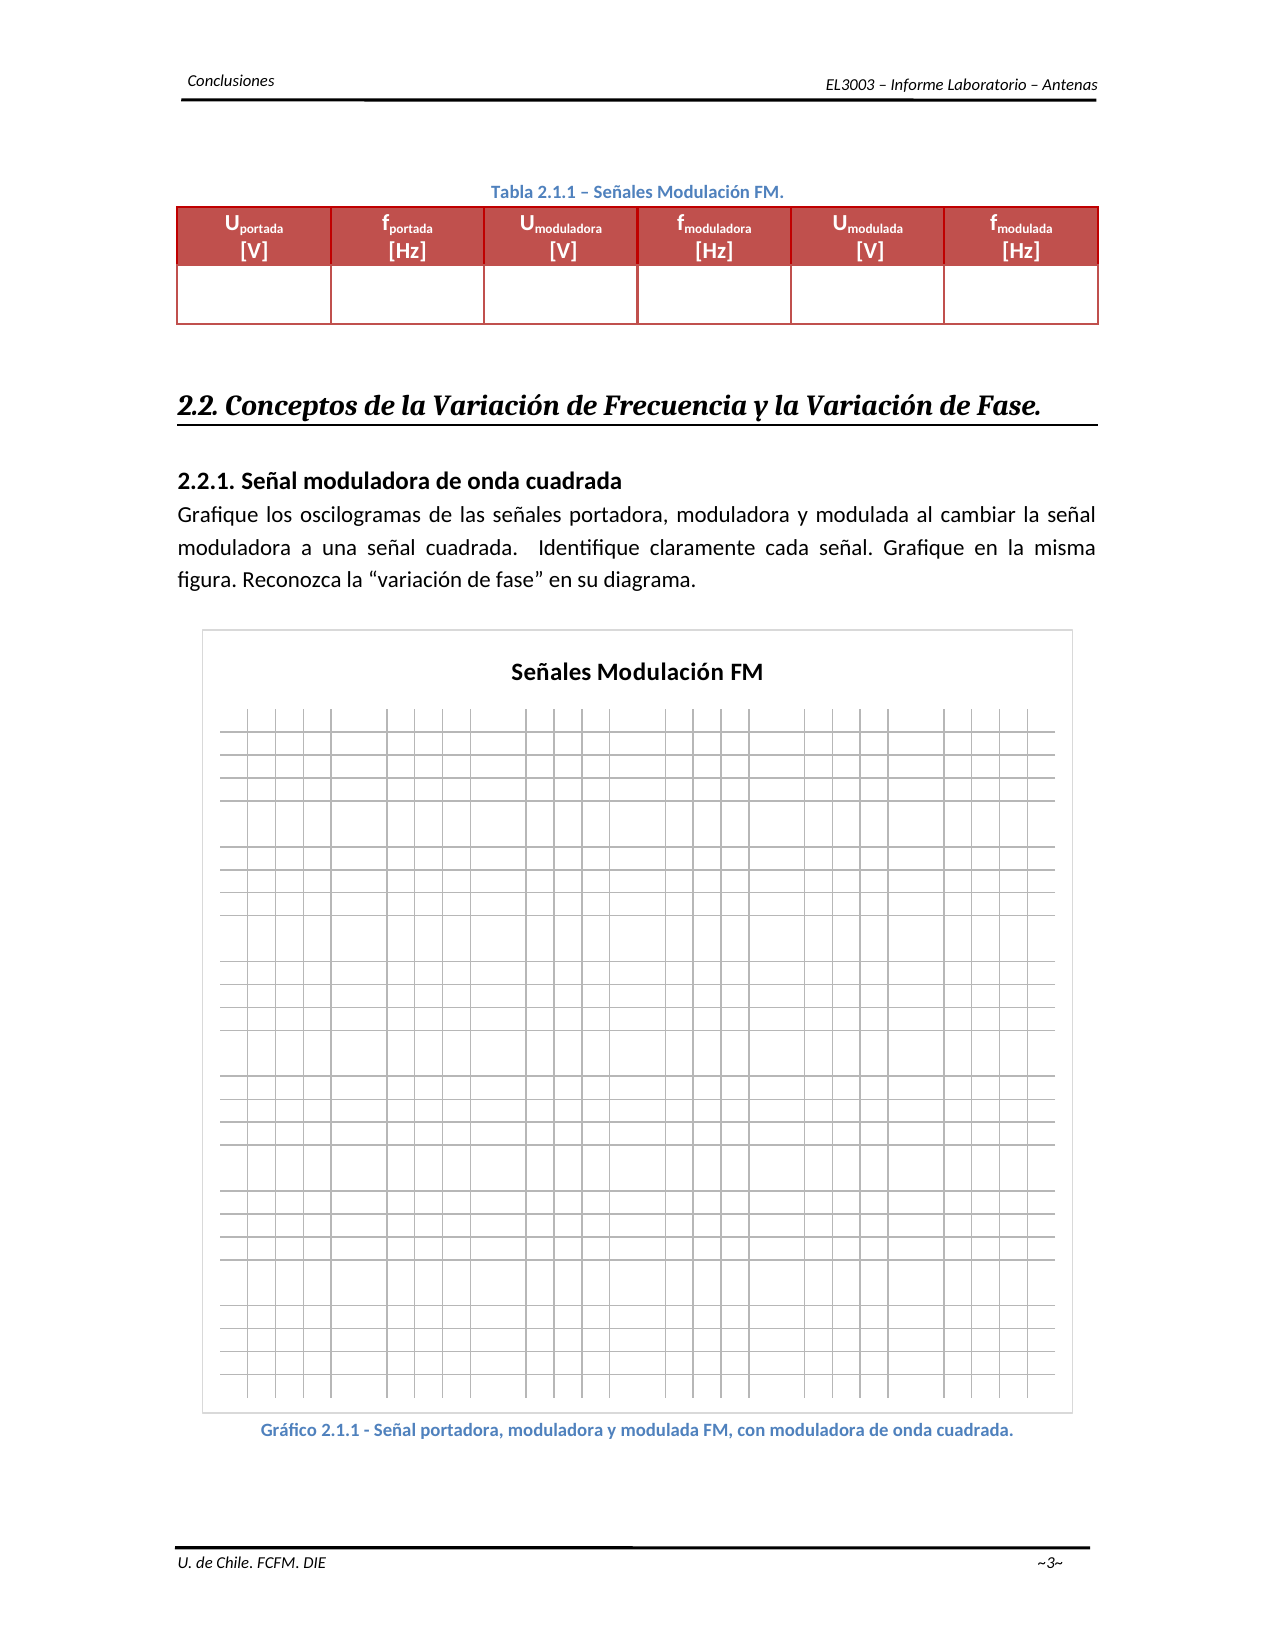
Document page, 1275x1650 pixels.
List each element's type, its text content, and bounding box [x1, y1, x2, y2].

table_header fmoduladora [Hz] [639, 208, 790, 264]
table_header Umoduladora [V] [485, 208, 636, 264]
subtitle Señal moduladora de onda cuadrada [177, 466, 1098, 496]
table_cell [945, 266, 1097, 322]
table_header fportada [Hz] [332, 208, 483, 264]
table_header fmodulada [Hz] [945, 208, 1097, 264]
table_header Umodulada [V] [792, 208, 943, 264]
subtitle Conceptos de la Variación de Frecuencia y la Variación de Fase. [177, 389, 1098, 424]
table_cell [485, 266, 636, 322]
table_cell [178, 266, 330, 322]
table_header Uportada [V] [178, 208, 330, 264]
table_cell [332, 266, 483, 322]
text Grafique los oscilogramas de las señales portadora, moduladora y modulada al cambiar la señal moduladora a una señal cuadrada. Identifique claramente cada señal. Grafique en la misma figura. Reconozca la “variación de fase” en su diagrama. [177, 501, 1098, 593]
table_cell [639, 266, 790, 322]
table_cell [792, 266, 943, 322]
